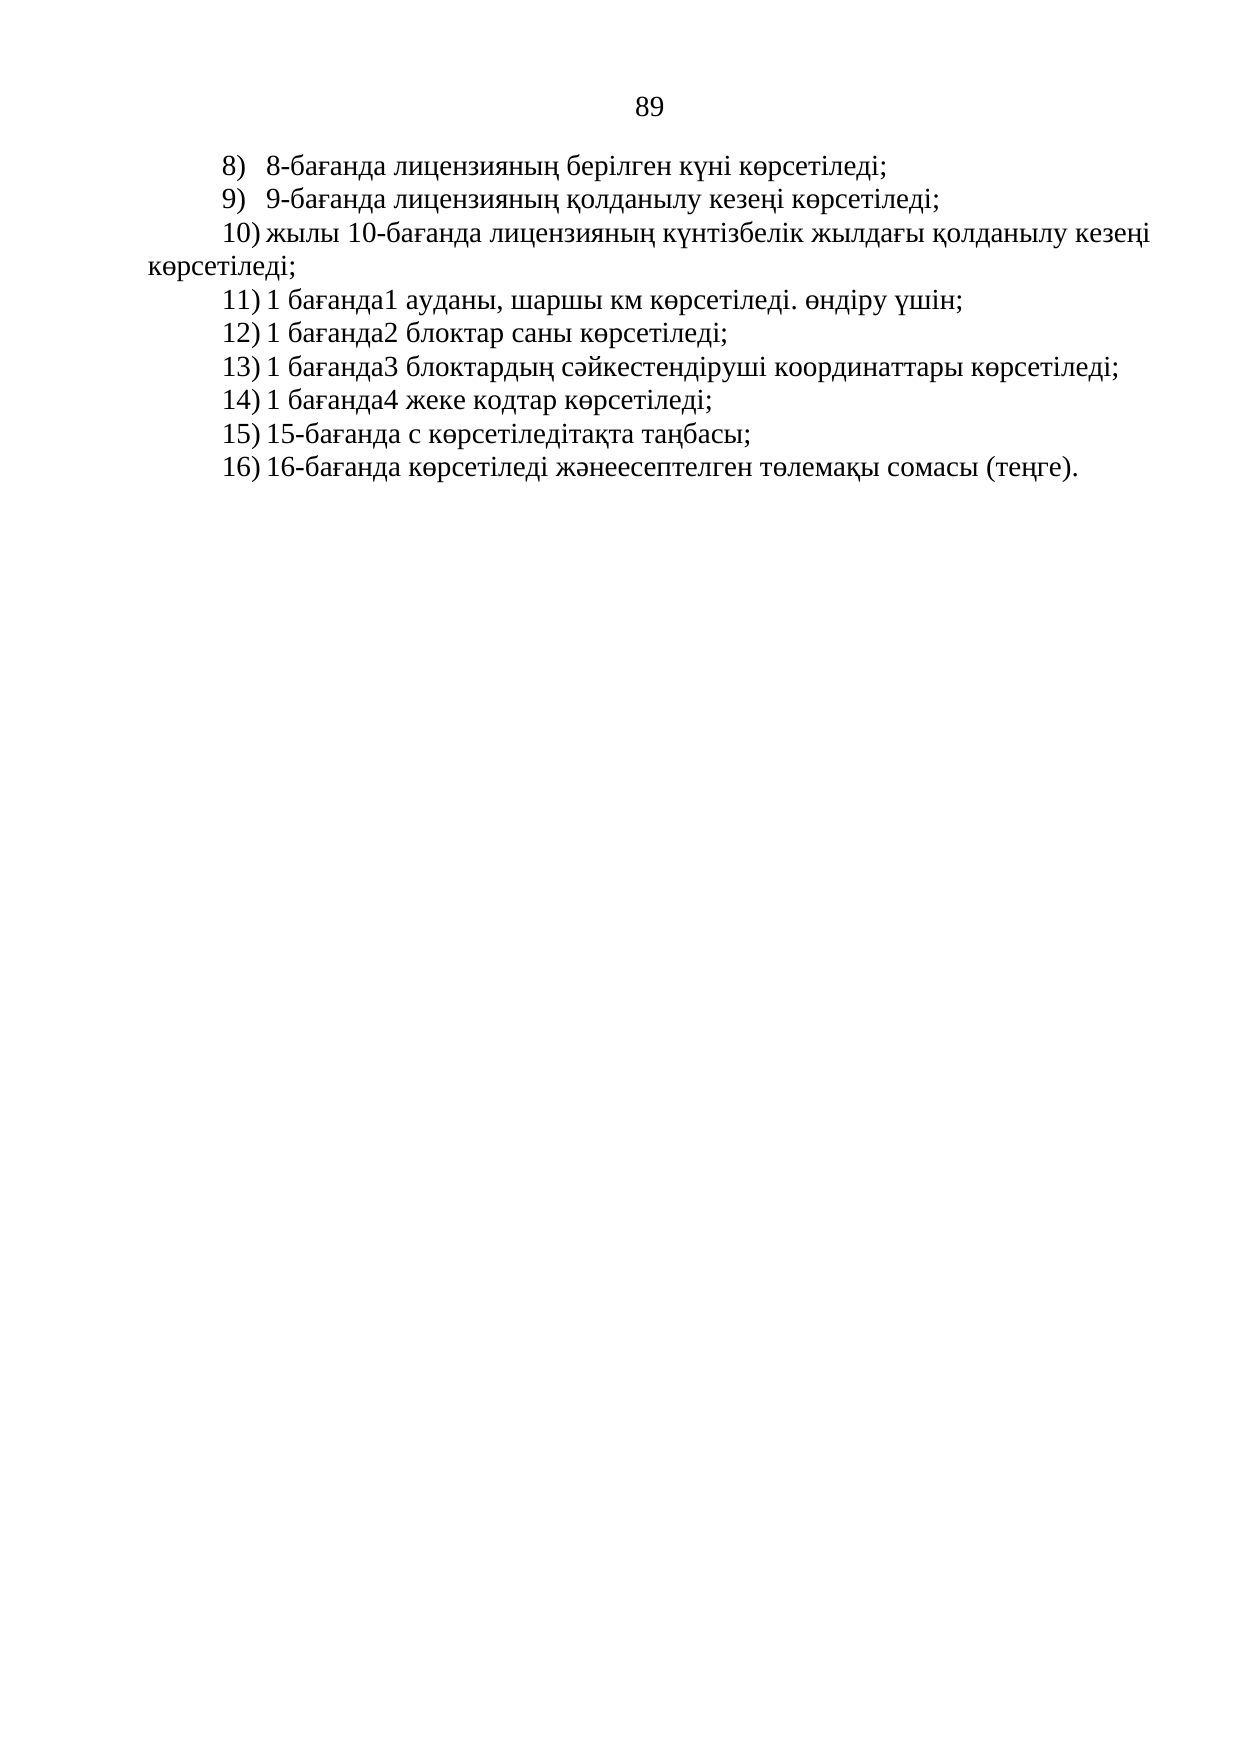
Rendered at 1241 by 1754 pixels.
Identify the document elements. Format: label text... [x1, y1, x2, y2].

list 15-бағанда с көрсетіледітақта таңбасы; [148, 416, 1152, 449]
list 8-бағанда лицензияның берілген күні көрсетіледі; [148, 148, 1152, 181]
list 1 бағанда2 блоктар саны көрсетіледі; [148, 315, 1152, 349]
list 1 бағанда1 ауданы, шаршы км көрсетіледі. өндіру үшін; [148, 282, 1152, 315]
list 9-бағанда лицензияның қолданылу кезеңі көрсетіледі; [148, 181, 1152, 215]
list 16-бағанда көрсетіледі жәнеесептелген төлемақы сомасы (теңге). [148, 449, 1152, 483]
list жылы 10-бағанда лицензияның күнтізбелік жылдағы қолданылу кезеңі көрсетіледі; [148, 215, 1152, 282]
list 1 бағанда4 жеке кодтар көрсетіледі; [148, 382, 1152, 416]
list 1 бағанда3 блоктардың сәйкестендіруші координаттары көрсетіледі; [148, 349, 1152, 382]
